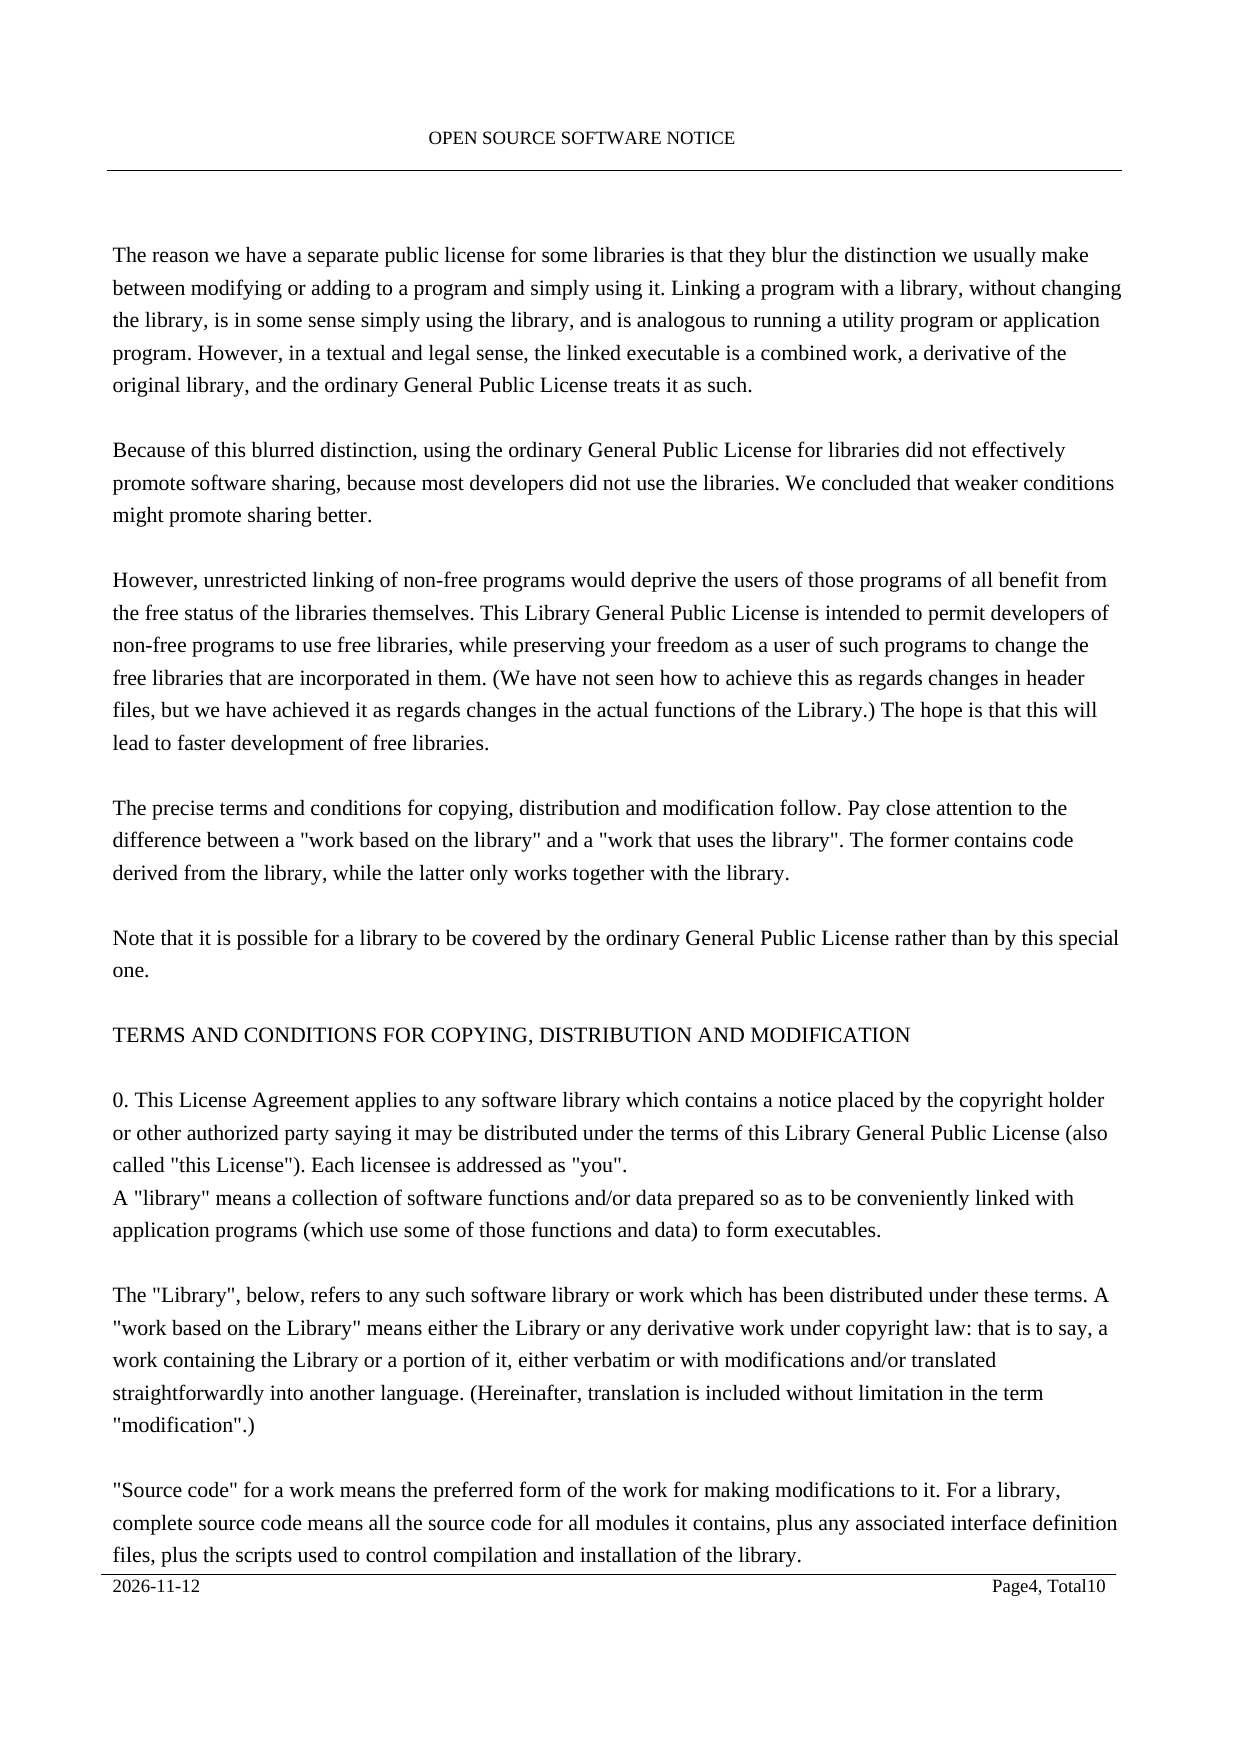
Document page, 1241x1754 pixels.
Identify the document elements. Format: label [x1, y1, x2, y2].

text [112, 206, 1128, 1571]
